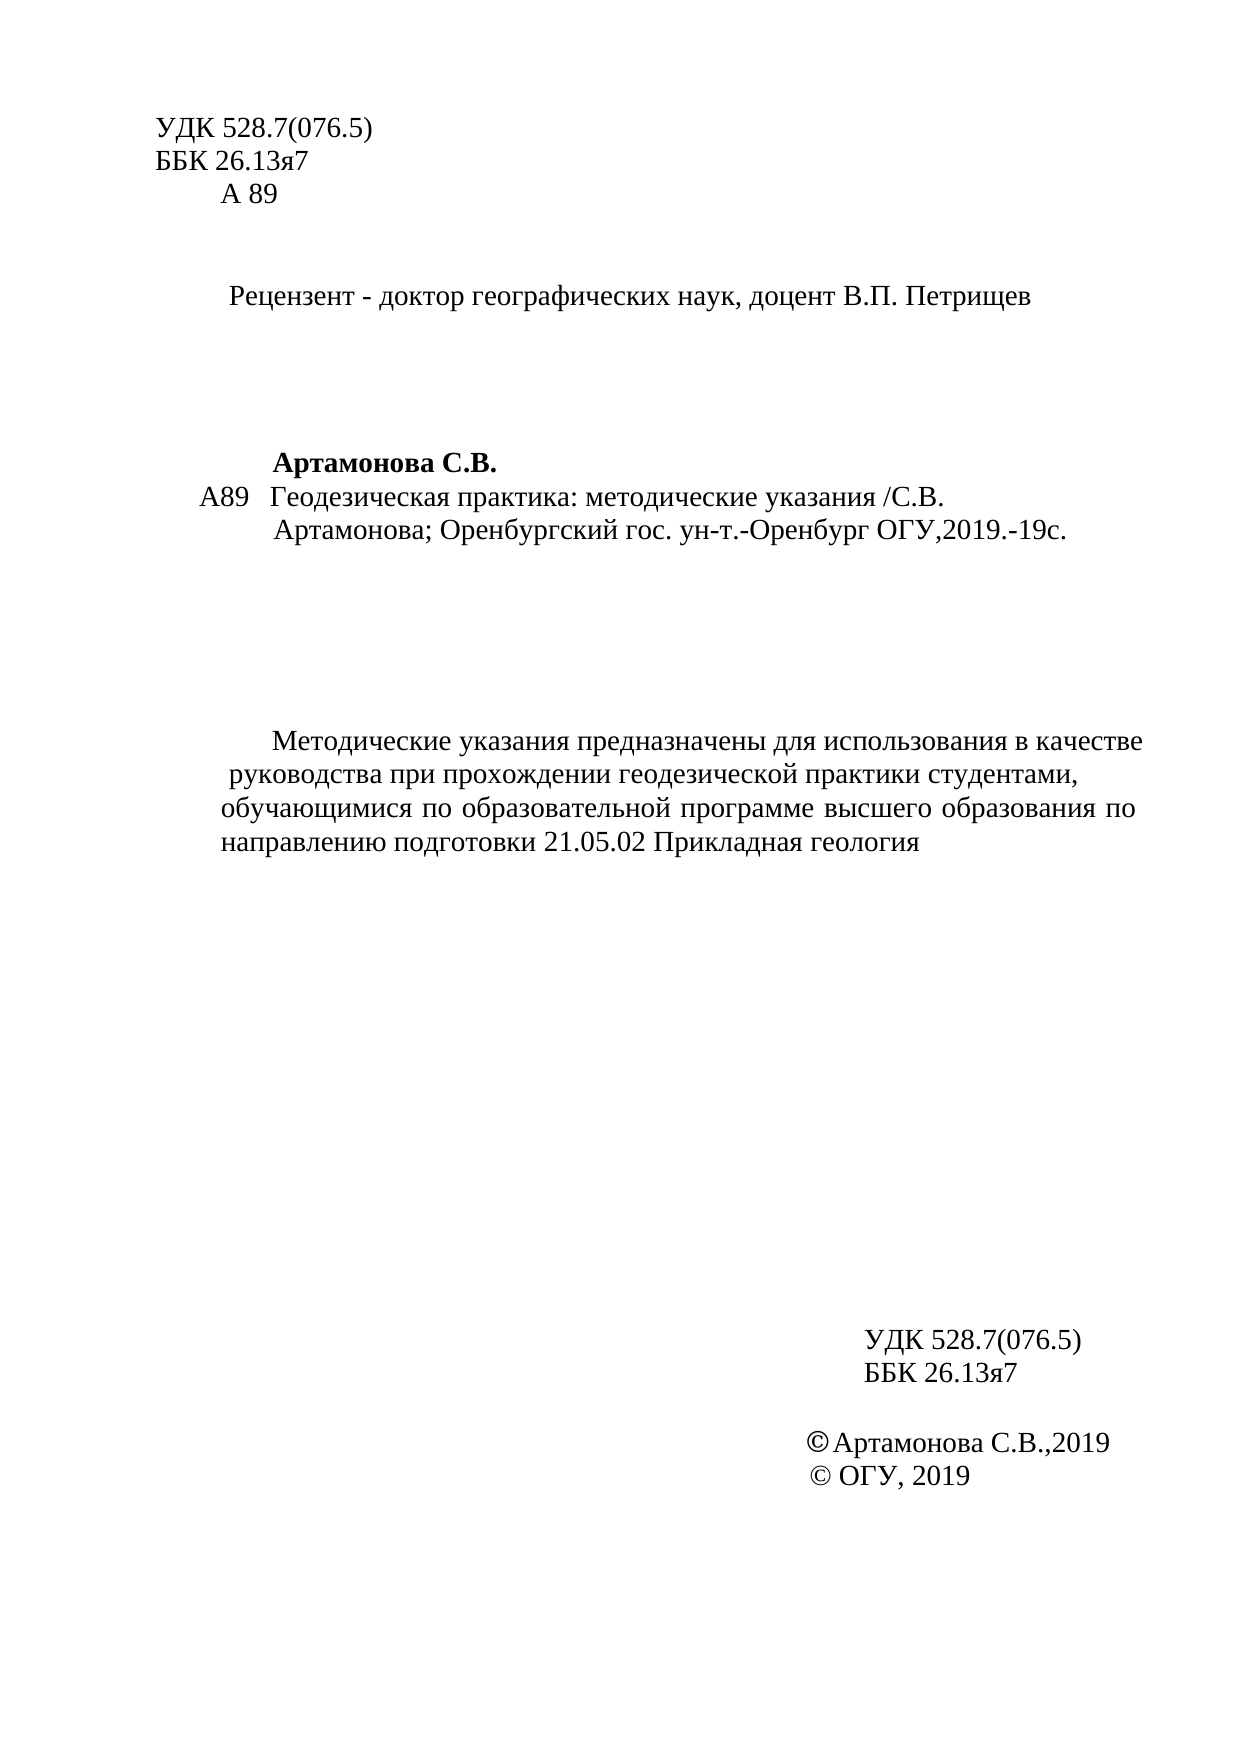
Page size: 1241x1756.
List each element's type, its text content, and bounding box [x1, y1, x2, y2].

text А89 Геодезическая практика: методические указания /С.В. Артамонова; Оренбургский гос. ун-т.-Оренбург ОГУ,2019.-19с. [199, 479, 1091, 546]
text А 89 [220, 177, 1221, 210]
text © ОГУ, 2019 [809, 1458, 1221, 1492]
text ©Артамонова С.В.,2019 [803, 1423, 1221, 1458]
text УДК 528.7(076.5) ББК 26.13я7 [864, 1322, 1084, 1389]
text Методические указания предназначены для использования в качестве руководства при прохождении геодезической практики студентами, [229, 723, 1146, 790]
text обучающимися по образовательной программе высшего образования по направлению подготовки 21.05.02 Прикладная геология [221, 790, 1137, 857]
text УДК 528.7(076.5) ББК 26.13я7 [155, 110, 376, 177]
text Рецензент - доктор географических наук, доцент В.П. Петрищев [229, 278, 1221, 311]
text Артамонова С.В. [272, 446, 1221, 479]
